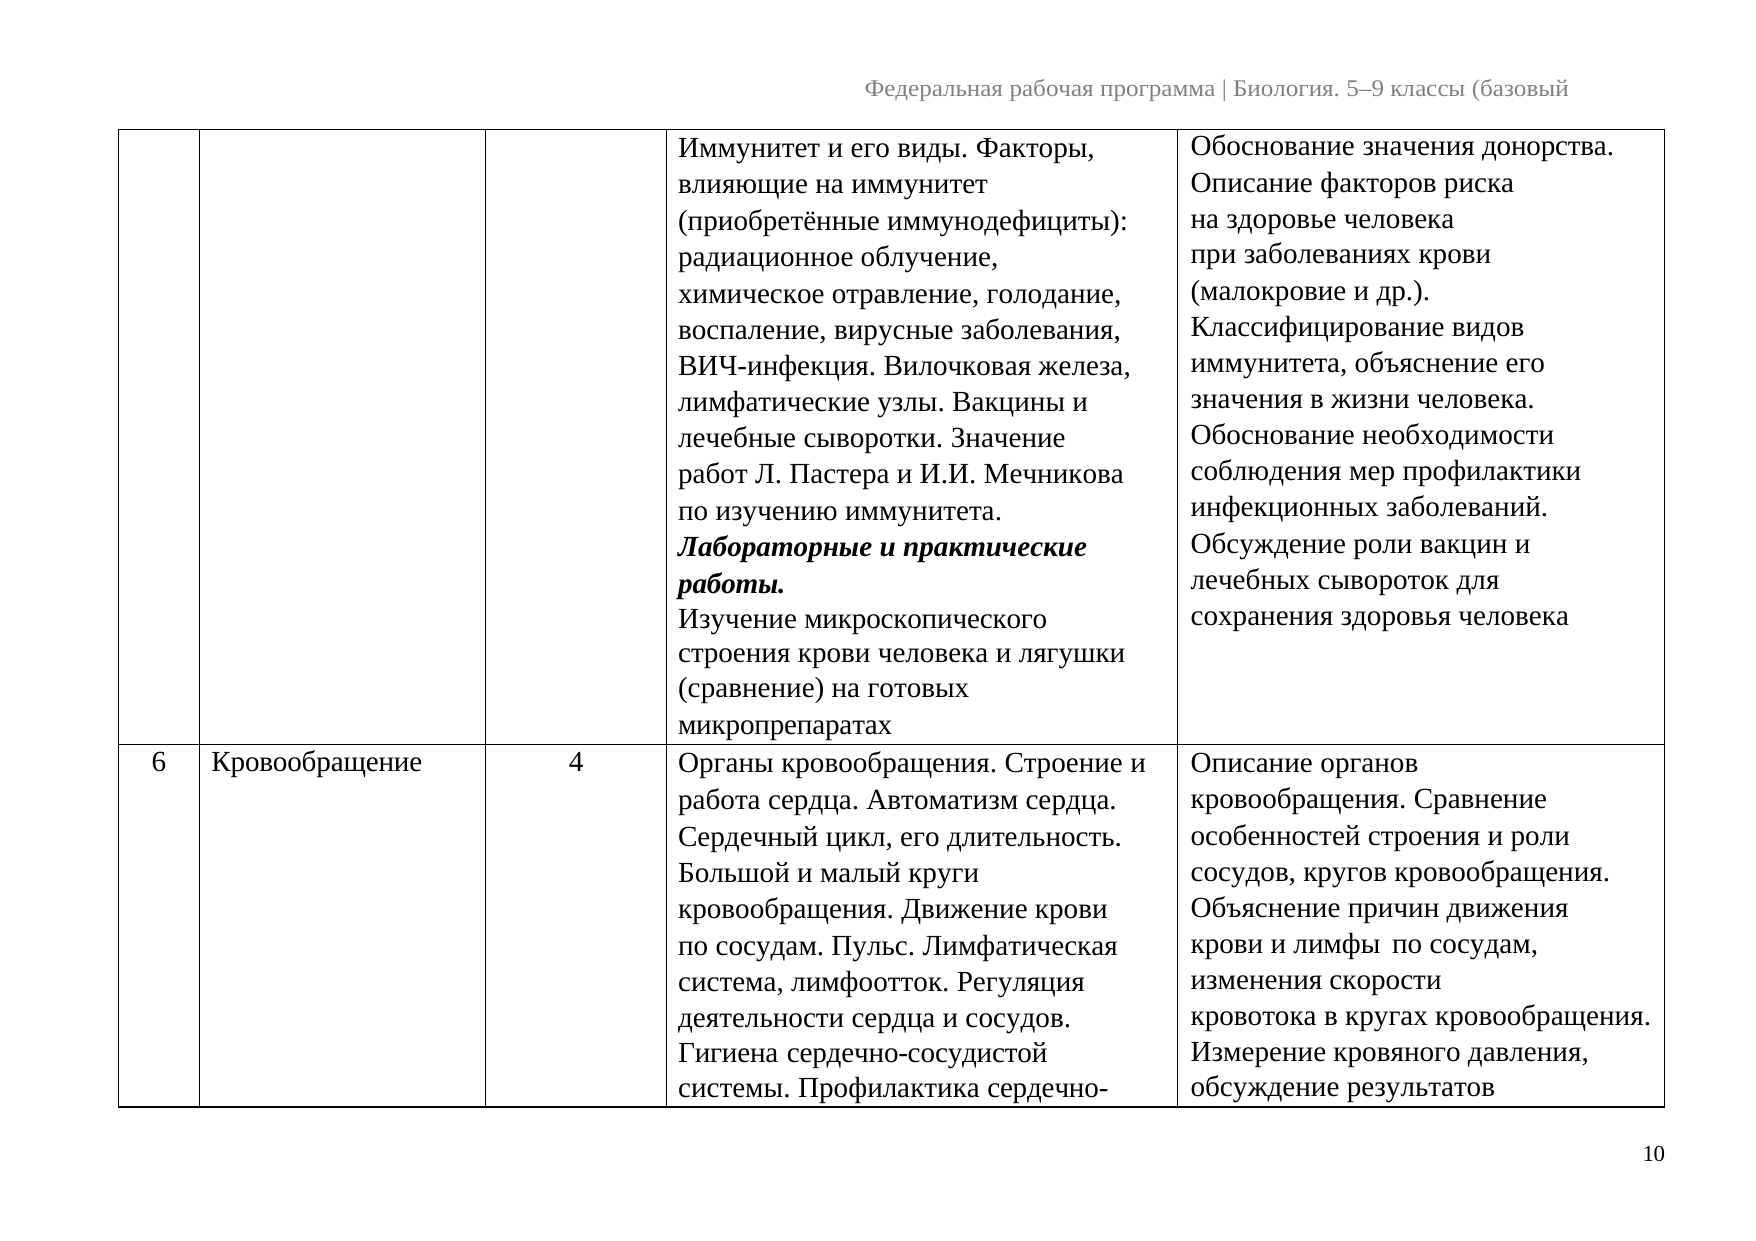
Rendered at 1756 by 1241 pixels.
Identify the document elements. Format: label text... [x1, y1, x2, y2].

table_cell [667, 745, 1177, 1106]
table_header [200, 130, 485, 744]
table_header Иммунитет и его виды. Факторы, влияющие на иммунитет (приобретённые иммунодефициты): радиационное облучение, химическое отравление, голодание, воспаление, вирусные заболевания, ВИЧ-инфекция. Вилочковая железа, лимфатические узлы. Вакцины и лечебные сыворотки. Значение работ Л. Пастера и И.И. Мечникова по изучению иммунитета. Лабораторные и практические работы. Изучение микроскопического строения крови человека и лягушки (сравнение) на готовых микропрепаратах [667, 130, 1177, 744]
table_header Обоснование значения донорства. Описание факторов риска на здоровье человека при заболеваниях крови (малокровие и др.). Классифицирование видов иммунитета, объяснение его значения в жизни человека. Обоснование необходимости соблюдения мер профилактики инфекционных заболеваний. Обсуждение роли вакцин и лечебных сывороток для сохранения здоровья человека [1178, 130, 1664, 744]
table_cell Кровообращение [200, 745, 485, 1106]
table_cell 4 [486, 745, 666, 1106]
table_header [486, 130, 666, 744]
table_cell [1178, 745, 1664, 1106]
table_header [119, 130, 199, 744]
table_cell 6 [119, 745, 199, 1106]
